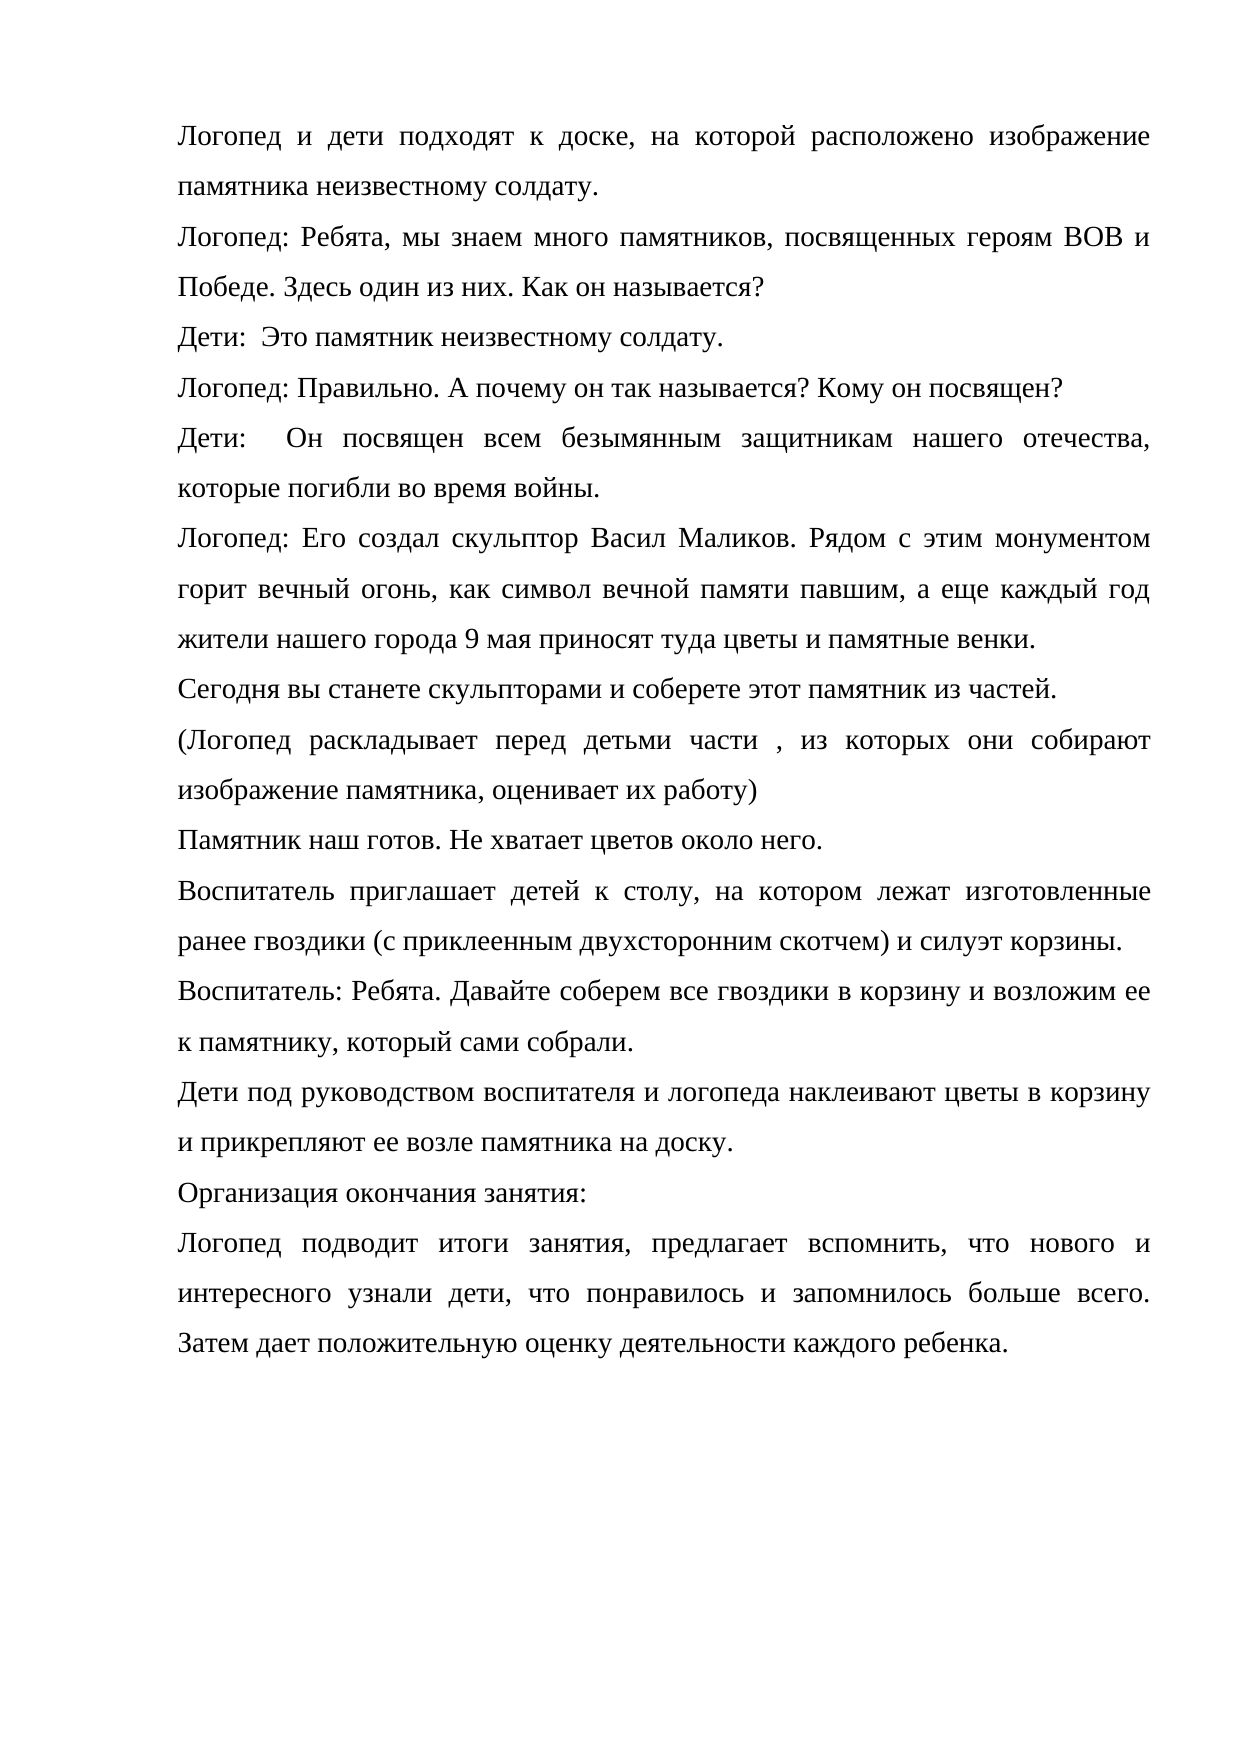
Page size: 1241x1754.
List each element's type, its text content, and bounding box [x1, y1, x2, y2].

text Организация окончания занятия: [177, 1175, 1152, 1208]
text Логопед: Правильно. А почему он так называется? Кому он посвящен? [177, 370, 1152, 403]
text Дети: Это памятник неизвестному солдату. [177, 319, 1152, 353]
text Логопед и дети подходят к доске, на которой расположено изображение памятника неизвестному солдату. [177, 118, 1152, 202]
text Дети: Он посвящен всем безымянным защитникам нашего отечества, которые погибли во время войны. [177, 420, 1152, 504]
text Воспитатель приглашает детей к столу, на котором лежат изготовленные ранее гвоздики (с приклеенным двухсторонним скотчем) и силуэт корзины. [177, 873, 1152, 957]
text Логопед подводит итоги занятия, предлагает вспомнить, что нового и интересного узнали дети, что понравилось и запомнилось больше всего. Затем дает положительную оценку деятельности каждого ребенка. [177, 1225, 1152, 1359]
text Воспитатель: Ребята. Давайте соберем все гвоздики в корзину и возложим ее к памятнику, который сами собрали. [177, 973, 1152, 1057]
text Памятник наш готов. Не хватает цветов около него. [177, 822, 1152, 856]
text Логопед: Ребята, мы знаем много памятников, посвященных героям ВОВ и Победе. Здесь один из них. Как он называется? [177, 219, 1152, 303]
text Дети под руководством воспитателя и логопеда наклеивают цветы в корзину и прикрепляют ее возле памятника на доску. [177, 1074, 1152, 1158]
text (Логопед раскладывает перед детьми части , из которых они собирают изображение памятника, оценивает их работу) [177, 722, 1152, 806]
text Логопед: Его создал скульптор Васил Маликов. Рядом с этим монументом горит вечный огонь, как символ вечной памяти павшим, а еще каждый год жители нашего города 9 мая приносят туда цветы и памятные венки. [177, 521, 1152, 655]
text Сегодня вы станете скульпторами и соберете этот памятник из частей. [177, 672, 1152, 705]
